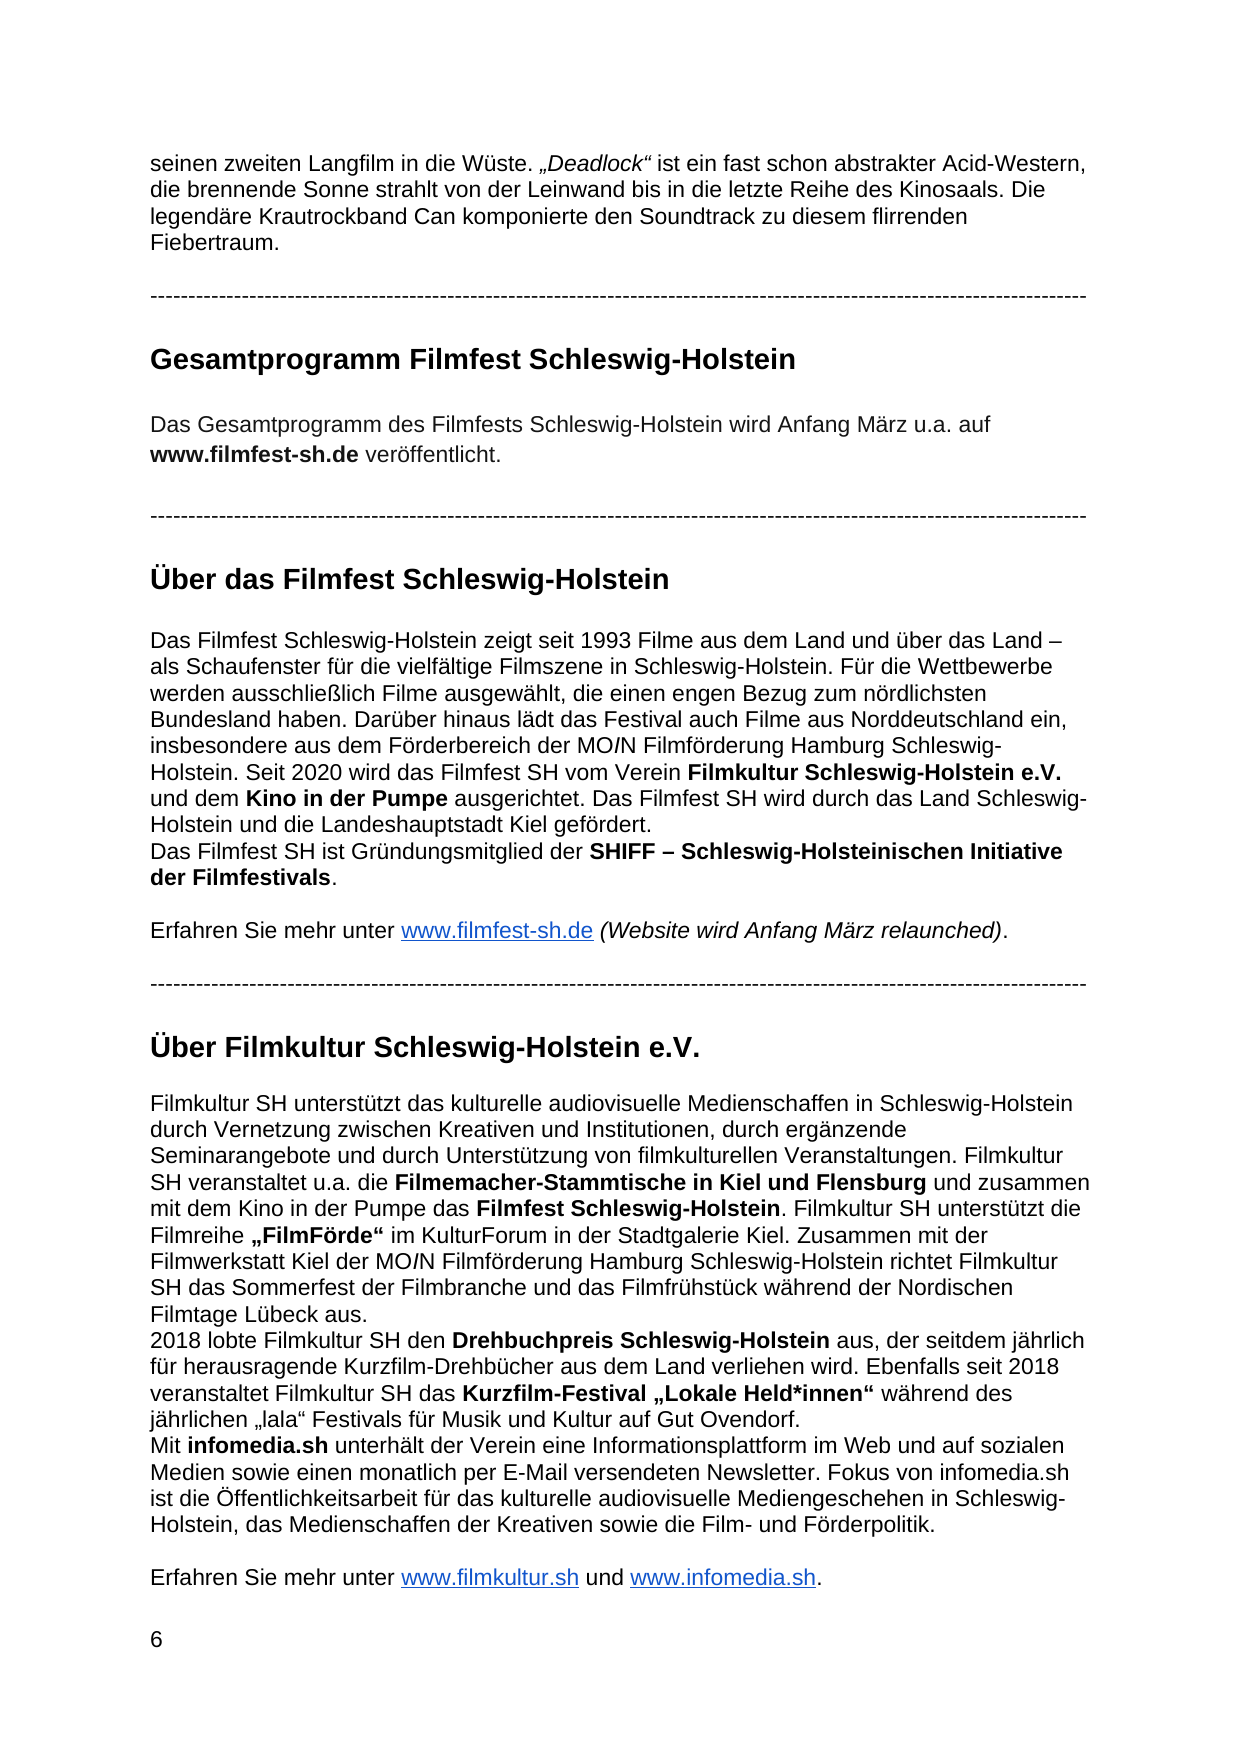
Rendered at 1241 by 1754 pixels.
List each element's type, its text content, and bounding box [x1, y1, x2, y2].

text --------------------------------------------------------------------------------------------------------------------------- [150, 502, 1090, 528]
text Filmkultur SH unterstützt das kulturelle audiovisuelle Medienschaffen in Schleswig-Holstein durch Vernetzung zwischen Kreativen und Institutionen, durch ergänzende Seminarangebote und durch Unterstützung von filmkulturellen Veranstaltungen. Filmkultur SH veranstaltet u.a. die Filmemacher-Stammtische in Kiel und Flensburg und zusammen mit dem Kino in der Pumpe das Filmfest Schleswig-Holstein. Filmkultur SH unterstützt die Filmreihe „FilmFörde“ im KulturForum in der Stadtgalerie Kiel. Zusammen mit der Filmwerkstatt Kiel der MOIN Filmförderung Hamburg Schleswig-Holstein richtet Filmkultur SH das Sommerfest der Filmbranche und das Filmfrühstück während der Nordischen Filmtage Lübeck aus. [150, 1090, 1090, 1327]
text Über das Filmfest Schleswig-Holstein [150, 562, 1090, 596]
text 2018 lobte Filmkultur SH den Drehbuchpreis Schleswig-Holstein aus, der seitdem jährlich für herausragende Kurzfilm-Drehbücher aus dem Land verliehen wird. Ebenfalls seit 2018 veranstaltet Filmkultur SH das Kurzfilm-Festival „Lokale Held*innen“ während des jährlichen „lala“ Festivals für Musik und Kultur auf Gut Ovendorf. [150, 1327, 1090, 1432]
text --------------------------------------------------------------------------------------------------------------------------- [150, 282, 1090, 308]
text Das Filmfest Schleswig-Holstein zeigt seit 1993 Filme aus dem Land und über das Land – als Schaufenster für die vielfältige Filmszene in Schleswig-Holstein. Für die Wettbewerbe werden ausschließlich Filme ausgewählt, die einen engen Bezug zum nördlichsten Bundesland haben. Darüber hinaus lädt das Festival auch Filme aus Norddeutschland ein, insbesondere aus dem Förderbereich der MOIN Filmförderung Hamburg Schleswig-Holstein. Seit 2020 wird das Filmfest SH vom Verein Filmkultur Schleswig-Holstein e.V. und dem Kino in der Pumpe ausgerichtet. Das Filmfest SH wird durch das Land Schleswig-Holstein und die Landeshauptstadt Kiel gefördert. [150, 627, 1090, 838]
text Das Gesamtprogramm des Filmfests Schleswig-Holstein wird Anfang März u.a. auf www.filmfest-sh.de veröffentlicht. [150, 411, 1090, 467]
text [150, 150, 1090, 255]
text Erfahren Sie mehr unter www.filmkultur.sh und www.infomedia.sh. [150, 1564, 1090, 1591]
text Erfahren Sie mehr unter www.filmfest-sh.de (Website wird Anfang März relaunched). [150, 917, 1090, 943]
text Das Filmfest SH ist Gründungsmitglied der SHIFF – Schleswig-Holsteinischen Initiative der Filmfestivals. [150, 838, 1090, 890]
text Über Filmkultur Schleswig-Holstein e.V. [150, 1030, 1090, 1063]
text --------------------------------------------------------------------------------------------------------------------------- [150, 969, 1090, 996]
text Gesamtprogramm Filmfest Schleswig-Holstein [150, 342, 1090, 376]
text Mit infomedia.sh unterhält der Verein eine Informationsplattform im Web und auf sozialen Medien sowie einen monatlich per E-Mail versendeten Newsletter. Fokus von infomedia.sh ist die Öffentlichkeitsarbeit für das kulturelle audiovisuelle Mediengeschehen in Schleswig-Holstein, das Medienschaffen der Kreativen sowie die Film- und Förderpolitik. [150, 1432, 1090, 1538]
